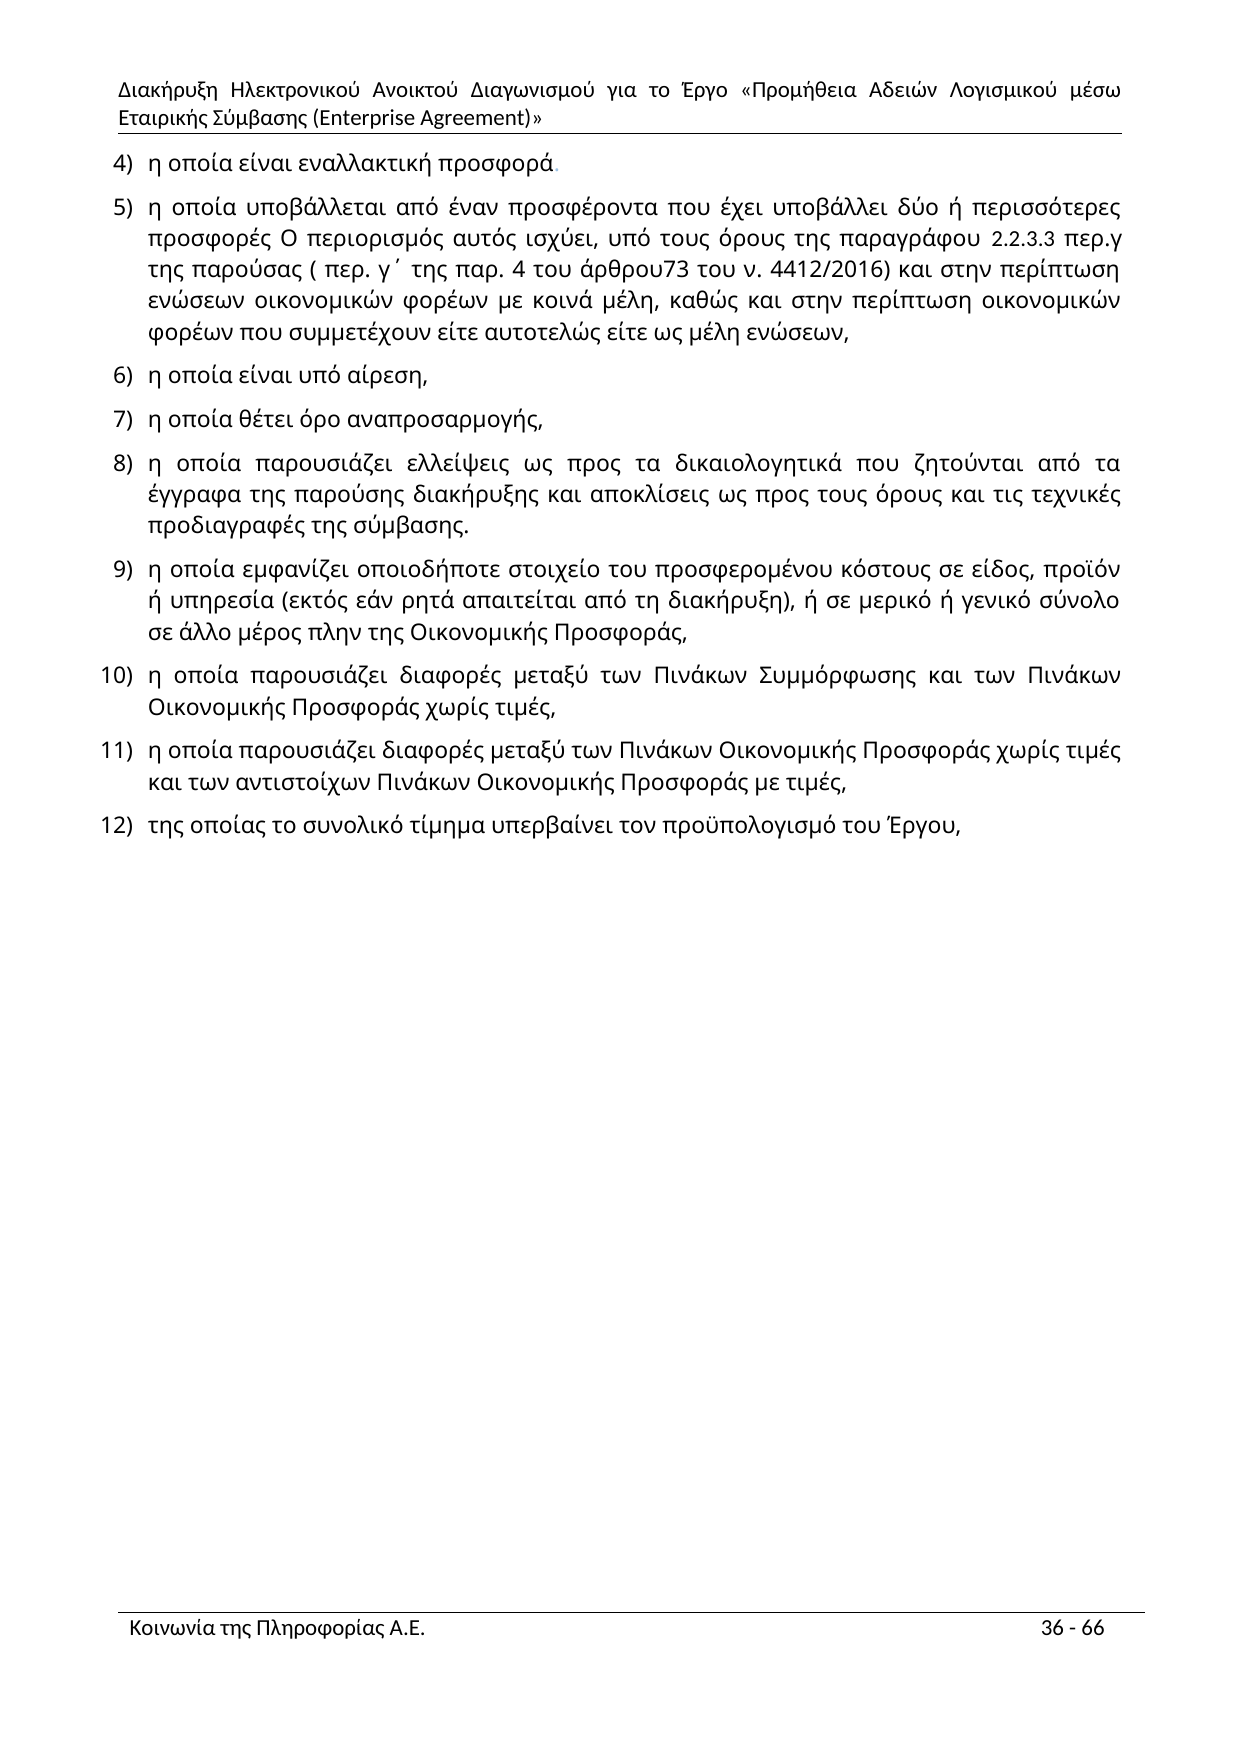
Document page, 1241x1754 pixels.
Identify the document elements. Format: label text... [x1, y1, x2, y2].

list η οποία παρουσιάζει διαφορές μεταξύ των Πινάκων Συμμόρφωσης και των Πινάκων Οικονομικής Προσφοράς χωρίς τιμές, [133, 659, 1122, 722]
list η οποία εμφανίζει οποιοδήποτε στοιχείο του προσφερομένου κόστους σε είδος, προϊόν ή υπηρεσία (εκτός εάν ρητά απαιτείται από τη διακήρυξη), ή σε μερικό ή γενικό σύνολο σε άλλο μέρος πλην της Οικονομικής Προσφοράς, [133, 553, 1122, 647]
list της οποίας το συνολικό τίμημα υπερβαίνει τον προϋπολογισμό του Έργου, [133, 809, 1122, 840]
list η οποία είναι υπό αίρεση, [133, 359, 1122, 390]
list η οποία θέτει όρο αναπροσαρμογής, [133, 403, 1122, 434]
list η οποία παρουσιάζει ελλείψεις ως προς τα δικαιολογητικά που ζητούνται από τα έγγραφα της παρούσης διακήρυξης και αποκλίσεις ως προς τους όρους και τις τεχνικές προδιαγραφές της σύμβασης. [133, 447, 1122, 540]
list η οποία υποβάλλεται από έναν προσφέροντα που έχει υποβάλλει δύο ή περισσότερες προσφορές Ο περιορισμός αυτός ισχύει, υπό τους όρους της παραγράφου 2.2.3.3 περ.γ της παρούσας ( περ. γ΄ της παρ. 4 του άρθρου73 του ν. 4412/2016) και στην περίπτωση ενώσεων οικονομικών φορέων με κοινά μέλη, καθώς και στην περίπτωση οικονομικών φορέων που συμμετέχουν είτε αυτοτελώς είτε ως μέλη ενώσεων, [133, 190, 1122, 347]
list η οποία παρουσιάζει διαφορές μεταξύ των Πινάκων Οικονομικής Προσφοράς χωρίς τιμές και των αντιστοίχων Πινάκων Οικονομικής Προσφοράς με τιμές, [133, 734, 1122, 797]
list η οποία είναι εναλλακτική προσφορά. [133, 147, 1122, 178]
